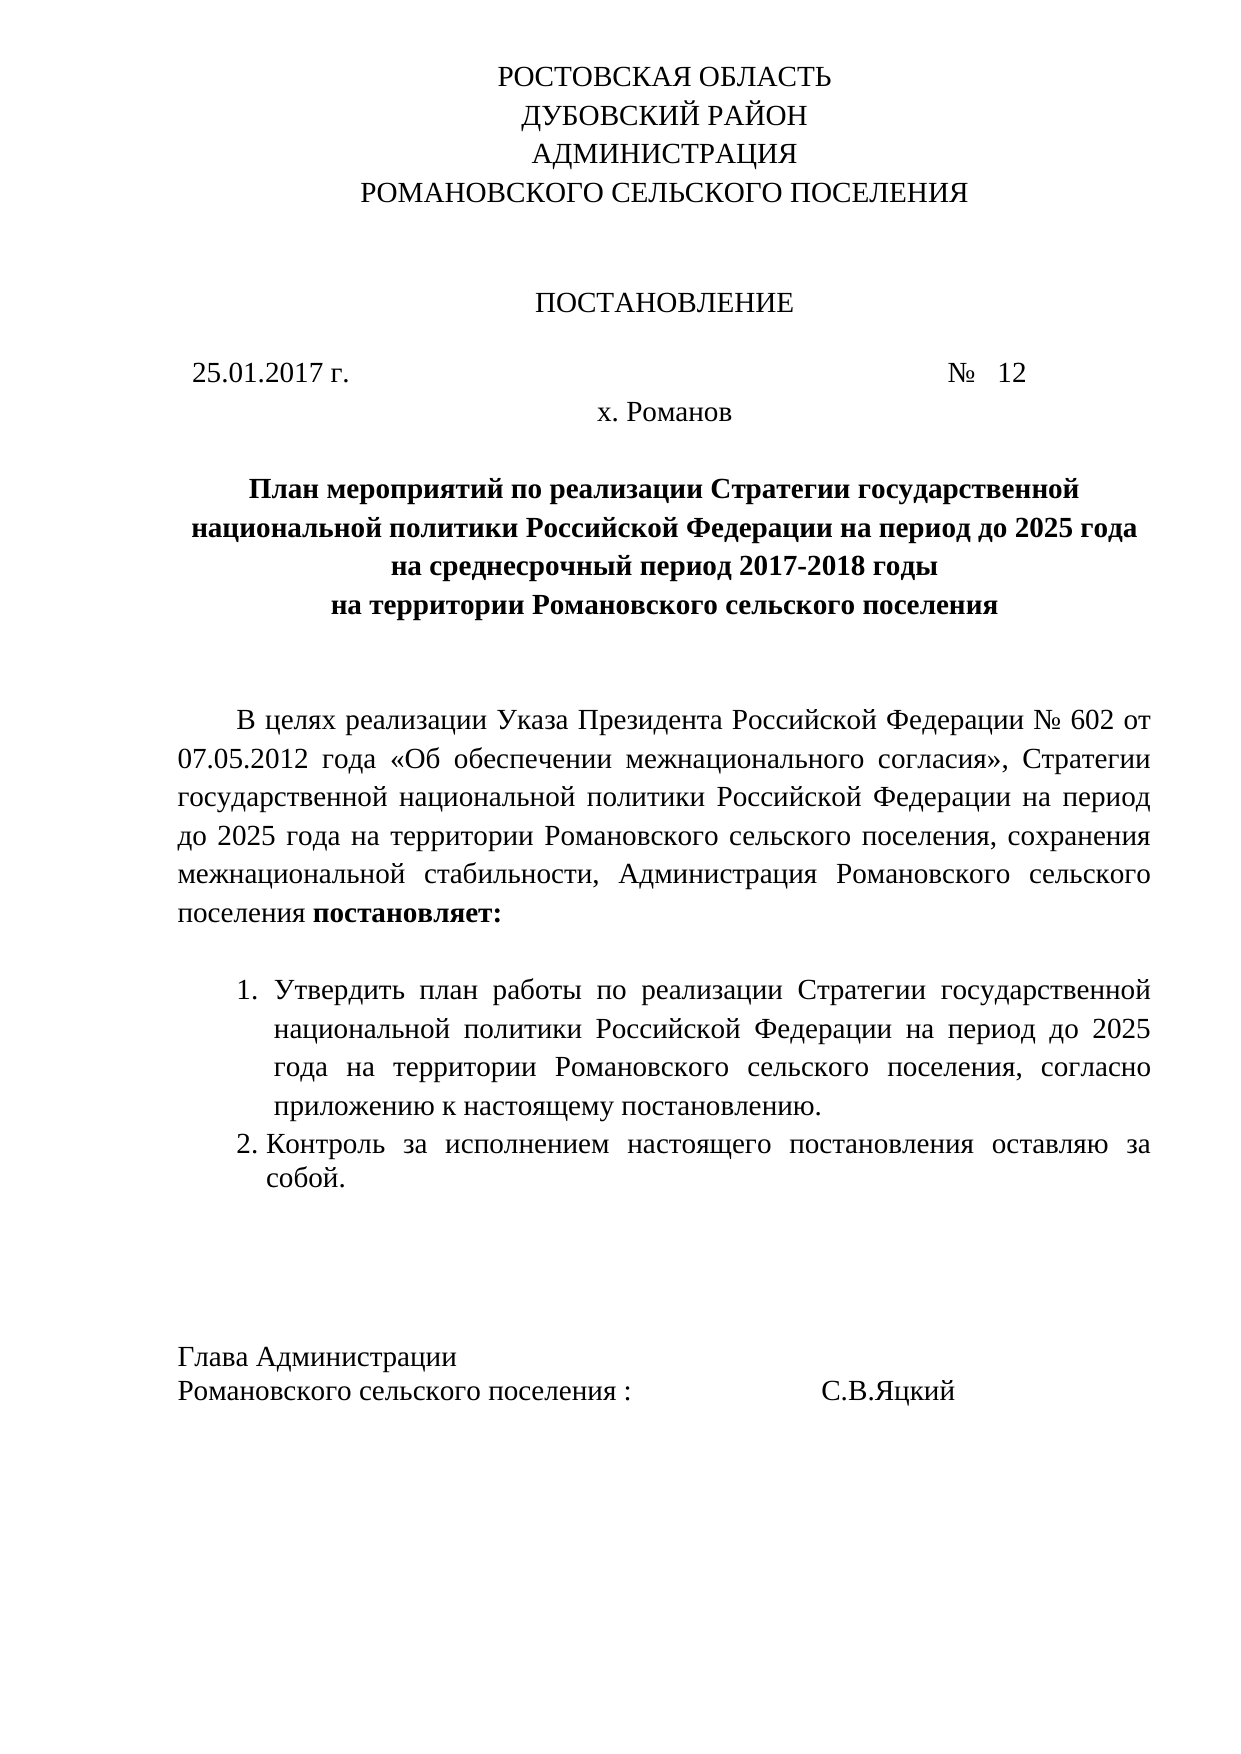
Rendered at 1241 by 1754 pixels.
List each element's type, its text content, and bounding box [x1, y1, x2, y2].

text Глава Администрации [177, 1339, 1152, 1373]
text ДУБОВСКИЙ РАЙОН [177, 98, 1152, 131]
list Утвердить план работы по реализации Стратегии государственной национальной политики Российской Федерации на период до 2025 года на территории Романовского сельского поселения, согласно приложению к настоящему постановлению. [236, 972, 1152, 1121]
text РОМАНОВСКОГО СЕЛЬСКОГО ПОСЕЛЕНИЯ [177, 175, 1152, 208]
text РОСТОВСКАЯ ОБЛАСТЬ [177, 59, 1152, 93]
text х. Романов [177, 394, 1152, 428]
text 25.01.2017 г. № 12 [177, 356, 1152, 389]
text АДМИНИСТРАЦИЯ [177, 136, 1152, 170]
list Контроль за исполнением настоящего постановления оставляю за собой. [236, 1126, 1152, 1193]
text Романовского сельского поселения : С.В.Яцкий [177, 1373, 1152, 1406]
text на территории Романовского сельского поселения [177, 587, 1152, 620]
text ПОСТАНОВЛЕНИЕ [177, 285, 1152, 318]
text План мероприятий по реализации Стратегии государственной национальной политики Российской Федерации на период до 2025 года на среднесрочный период 2017-2018 годы [177, 471, 1152, 582]
text В целях реализации Указа Президента Российской Федерации № 602 от 07.05.2012 года «Об обеспечении межнационального согласия», Стратегии государственной национальной политики Российской Федерации на период до 2025 года на территории Романовского сельского поселения, сохранения межнациональной стабильности, Администрация Романовского сельского поселения постановляет: [177, 702, 1152, 929]
